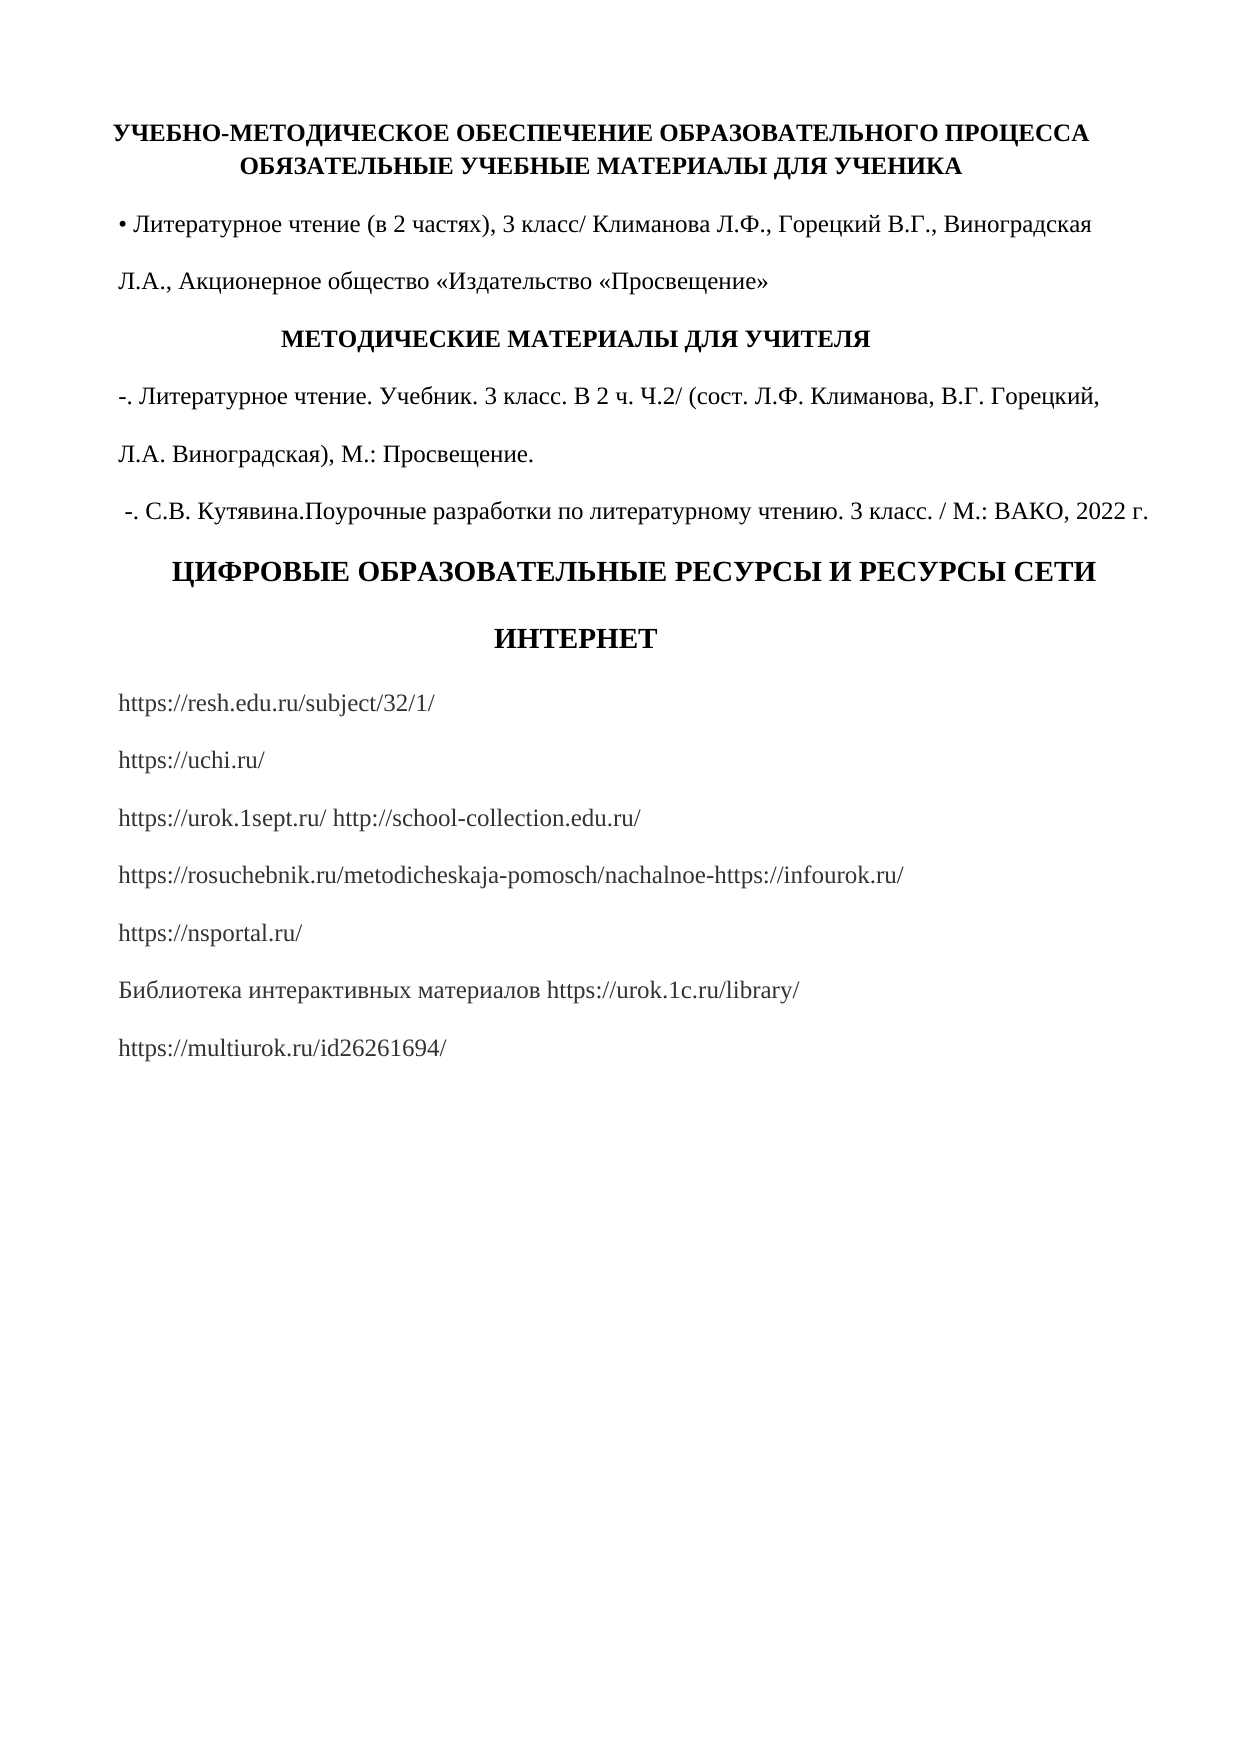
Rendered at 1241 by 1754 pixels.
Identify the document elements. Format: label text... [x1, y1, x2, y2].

text https://resh.edu.ru/subject/32/1/ https://uchi.ru/ https://urok.1sept.ru/ http://school-collection.edu.ru/ https://rosuchebnik.ru/metodicheskaja-pomosch/nachalnoe-https://infourok.ru/ https://nsportal.ru/ Библиотека интерактивных материалов https://urok.1c.ru/library/ https://multiurok.ru/id26261694/ [118, 688, 1152, 1062]
text ОБЯЗАТЕЛЬНЫЕ УЧЕБНЫЕ МАТЕРИАЛЫ ДЛЯ УЧЕНИКА [0, 151, 1152, 180]
text • Литературное чтение (в 2 частях), 3 класс/ Климанова Л.Ф., Горецкий В.Г., Виноградская Л.А., Акционерное общество «Издательство «Просвещение» [118, 209, 1152, 295]
text ЦИФРОВЫЕ ОБРАЗОВАТЕЛЬНЫЕ РЕСУРСЫ И РЕСУРСЫ СЕТИ ИНТЕРНЕТ [0, 554, 1152, 654]
text МЕТОДИЧЕСКИЕ МАТЕРИАЛЫ ДЛЯ УЧИТЕЛЯ [0, 324, 1152, 352]
text УЧЕБНО-МЕТОДИЧЕСКОЕ ОБЕСПЕЧЕНИЕ ОБРАЗОВАТЕЛЬНОГО ПРОЦЕССА [0, 118, 1152, 147]
text -. Литературное чтение. Учебник. 3 класс. В 2 ч. Ч.2/ (сост. Л.Ф. Климанова, В.Г. Горецкий, Л.А. Виноградская), М.: Просвещение. -. С.В. Кутявина.Поурочные разработки по литературному чтению. 3 класс. / М.: ВАКО, 2022 г. [118, 381, 1152, 525]
